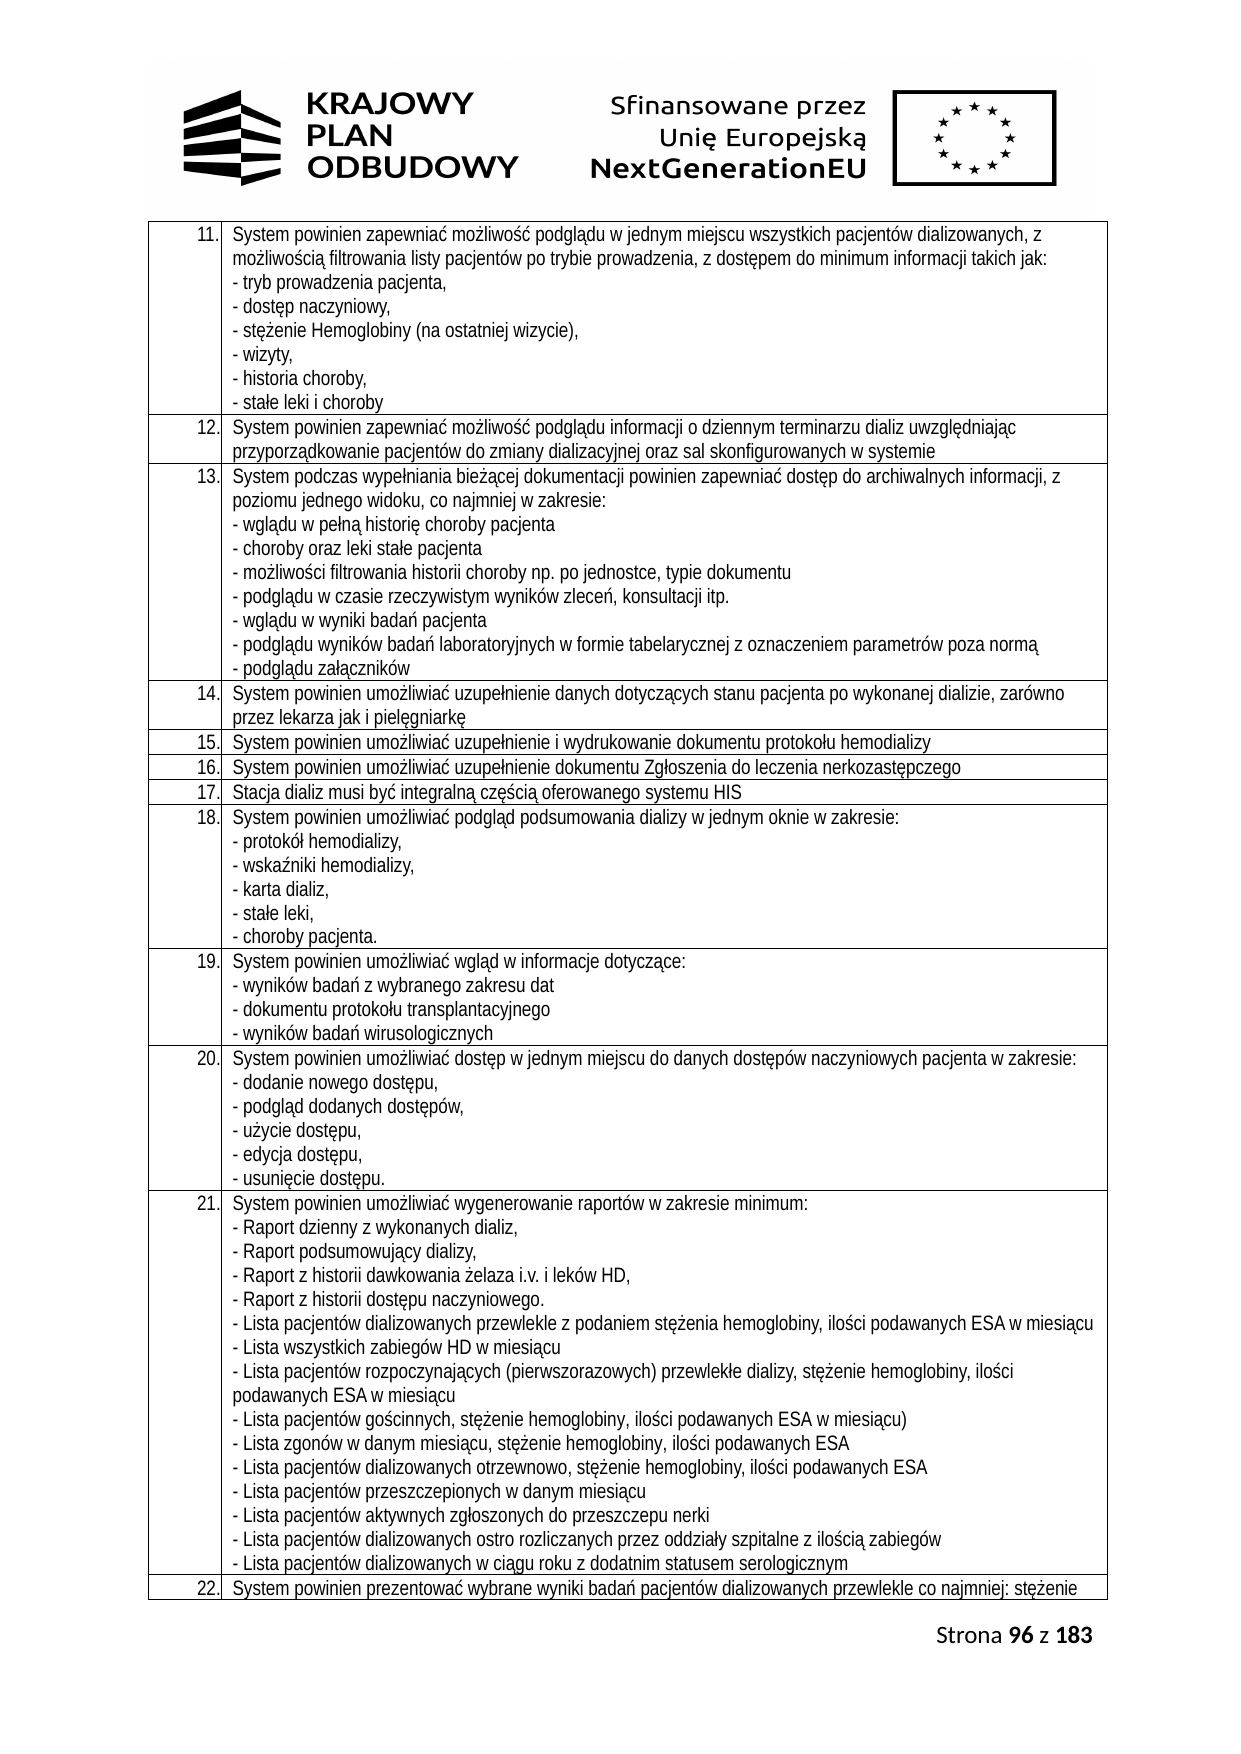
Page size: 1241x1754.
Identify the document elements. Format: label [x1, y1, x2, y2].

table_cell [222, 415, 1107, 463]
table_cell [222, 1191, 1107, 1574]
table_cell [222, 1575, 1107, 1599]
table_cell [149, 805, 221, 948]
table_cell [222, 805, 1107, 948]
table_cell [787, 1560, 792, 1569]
picture [147, 59, 1093, 218]
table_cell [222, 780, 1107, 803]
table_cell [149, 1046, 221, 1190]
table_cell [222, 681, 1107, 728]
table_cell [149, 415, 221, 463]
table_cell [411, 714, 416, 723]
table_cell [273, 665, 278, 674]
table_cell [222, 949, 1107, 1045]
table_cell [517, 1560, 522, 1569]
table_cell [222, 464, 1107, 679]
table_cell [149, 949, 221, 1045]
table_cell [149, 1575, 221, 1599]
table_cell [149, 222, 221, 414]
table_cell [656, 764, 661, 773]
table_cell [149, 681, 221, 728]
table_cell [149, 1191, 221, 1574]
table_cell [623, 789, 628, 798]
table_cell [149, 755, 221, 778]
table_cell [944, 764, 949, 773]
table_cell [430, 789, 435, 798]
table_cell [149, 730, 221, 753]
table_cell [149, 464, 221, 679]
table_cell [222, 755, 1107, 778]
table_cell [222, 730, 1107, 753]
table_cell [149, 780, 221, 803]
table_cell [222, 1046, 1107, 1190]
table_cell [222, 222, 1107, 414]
